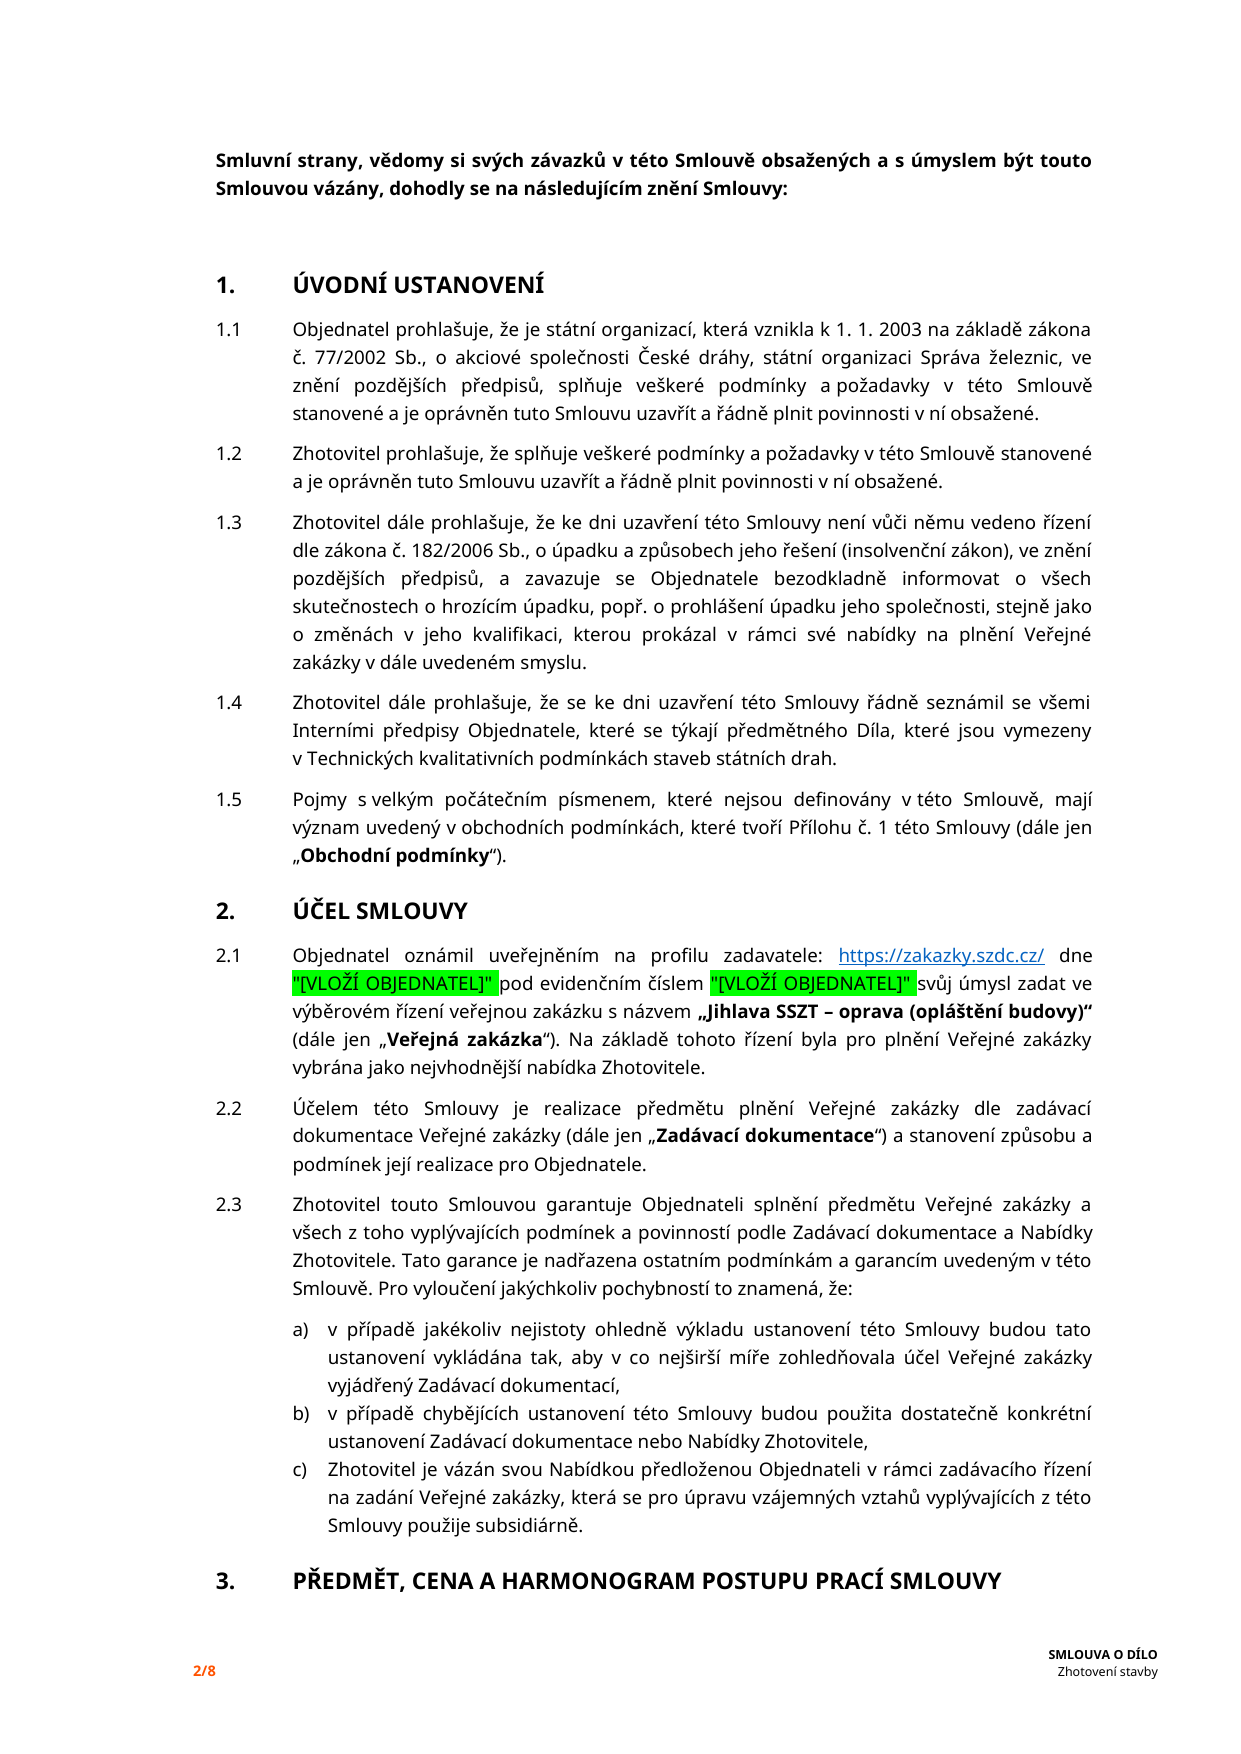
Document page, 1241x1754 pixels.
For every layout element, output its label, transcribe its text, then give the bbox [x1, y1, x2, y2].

text Objednatel prohlašuje, že je státní organizací, která vznikla k 1. 1. 2003 na základě zákona č. 77/2002 Sb., o akciové společnosti České dráhy, státní organizaci Správa železnic, ve znění pozdějších předpisů, splňuje veškeré podmínky a požadavky v této Smlouvě stanovené a je oprávněn tuto Smlouvu uzavřít a řádně plnit povinnosti v ní obsažené. [216, 316, 1093, 426]
text PŘEDMĚT, CENA A HARMONOGRAM POSTUPU PRACÍ SMLOUVY [216, 1565, 1093, 1596]
text Smluvní strany, vědomy si svých závazků v této Smlouvě obsažených a s úmyslem být touto Smlouvou vázány, dohodly se na následujícím znění Smlouvy: [216, 147, 1093, 201]
text Zhotovitel prohlašuje, že splňuje veškeré podmínky a požadavky v této Smlouvě stanovené a je oprávněn tuto Smlouvu uzavřít a řádně plnit povinnosti v ní obsažené. [216, 441, 1093, 494]
text v případě jakékoliv nejistoty ohledně výkladu ustanovení této Smlouvy budou tato ustanovení vykládána tak, aby v co nejširší míře zohledňovala účel Veřejné zakázky vyjádřený Zadávací dokumentací, [292, 1316, 1093, 1397]
text Účelem této Smlouvy je realizace předmětu plnění Veřejné zakázky dle zadávací dokumentace Veřejné zakázky (dále jen „Zadávací dokumentace“) a stanovení způsobu a podmínek její realizace pro Objednatele. [216, 1095, 1093, 1176]
text v případě chybějících ustanovení této Smlouvy budou použita dostatečně konkrétní ustanovení Zadávací dokumentace nebo Nabídky Zhotovitele, [292, 1400, 1093, 1453]
text Zhotovitel dále prohlašuje, že ke dni uzavření této Smlouvy není vůči němu vedeno řízení dle zákona č. 182/2006 Sb., o úpadku a způsobech jeho řešení (insolvenční zákon), ve znění pozdějších předpisů, a zavazuje se Objednatele bezodkladně informovat o všech skutečnostech o hrozícím úpadku, popř. o prohlášení úpadku jeho společnosti, stejně jako o změnách v jeho kvalifikaci, kterou prokázal v rámci své nabídky na plnění Veřejné zakázky v dále uvedeném smyslu. [216, 509, 1093, 675]
text Zhotovitel touto Smlouvou garantuje Objednateli splnění předmětu Veřejné zakázky a všech z toho vyplývajících podmínek a povinností podle Zadávací dokumentace a Nabídky Zhotovitele. Tato garance je nadřazena ostatním podmínkám a garancím uvedeným v této Smlouvě. Pro vyloučení jakýchkoliv pochybností to znamená, že: [216, 1191, 1093, 1301]
text Zhotovitel dále prohlašuje, že se ke dni uzavření této Smlouvy řádně seznámil se všemi Interními předpisy Objednatele, které se týkají předmětného Díla, které jsou vymezeny v Technických kvalitativních podmínkách staveb státních drah. [216, 690, 1093, 771]
text Pojmy s velkým počátečním písmenem, které nejsou definovány v této Smlouvě, mají význam uvedený v obchodních podmínkách, které tvoří Přílohu č. 1 této Smlouvy (dále jen „Obchodní podmínky“). [216, 786, 1093, 868]
text ÚČEL SMLOUVY [216, 895, 1093, 927]
text ÚVODNÍ USTANOVENÍ [216, 269, 1093, 300]
text Zhotovitel je vázán svou Nabídkou předloženou Objednateli v rámci zadávacího řízení na zadání Veřejné zakázky, která se pro úpravu vzájemných vztahů vyplývajících z této Smlouvy použije subsidiárně. [292, 1456, 1093, 1538]
text Objednatel oznámil uveřejněním na profilu zadavatele: https://zakazky.szdc.cz/ dne pod evidenčním číslem svůj úmysl zadat ve výběrovém řízení veřejnou zakázku s názvem „Jihlava SSZT – oprava (opláštění budovy)“ (dále jen „Veřejná zakázka“). Na základě tohoto řízení byla pro plnění Veřejné zakázky vybrána jako nejvhodnější nabídka Zhotovitele. [216, 942, 1093, 1080]
